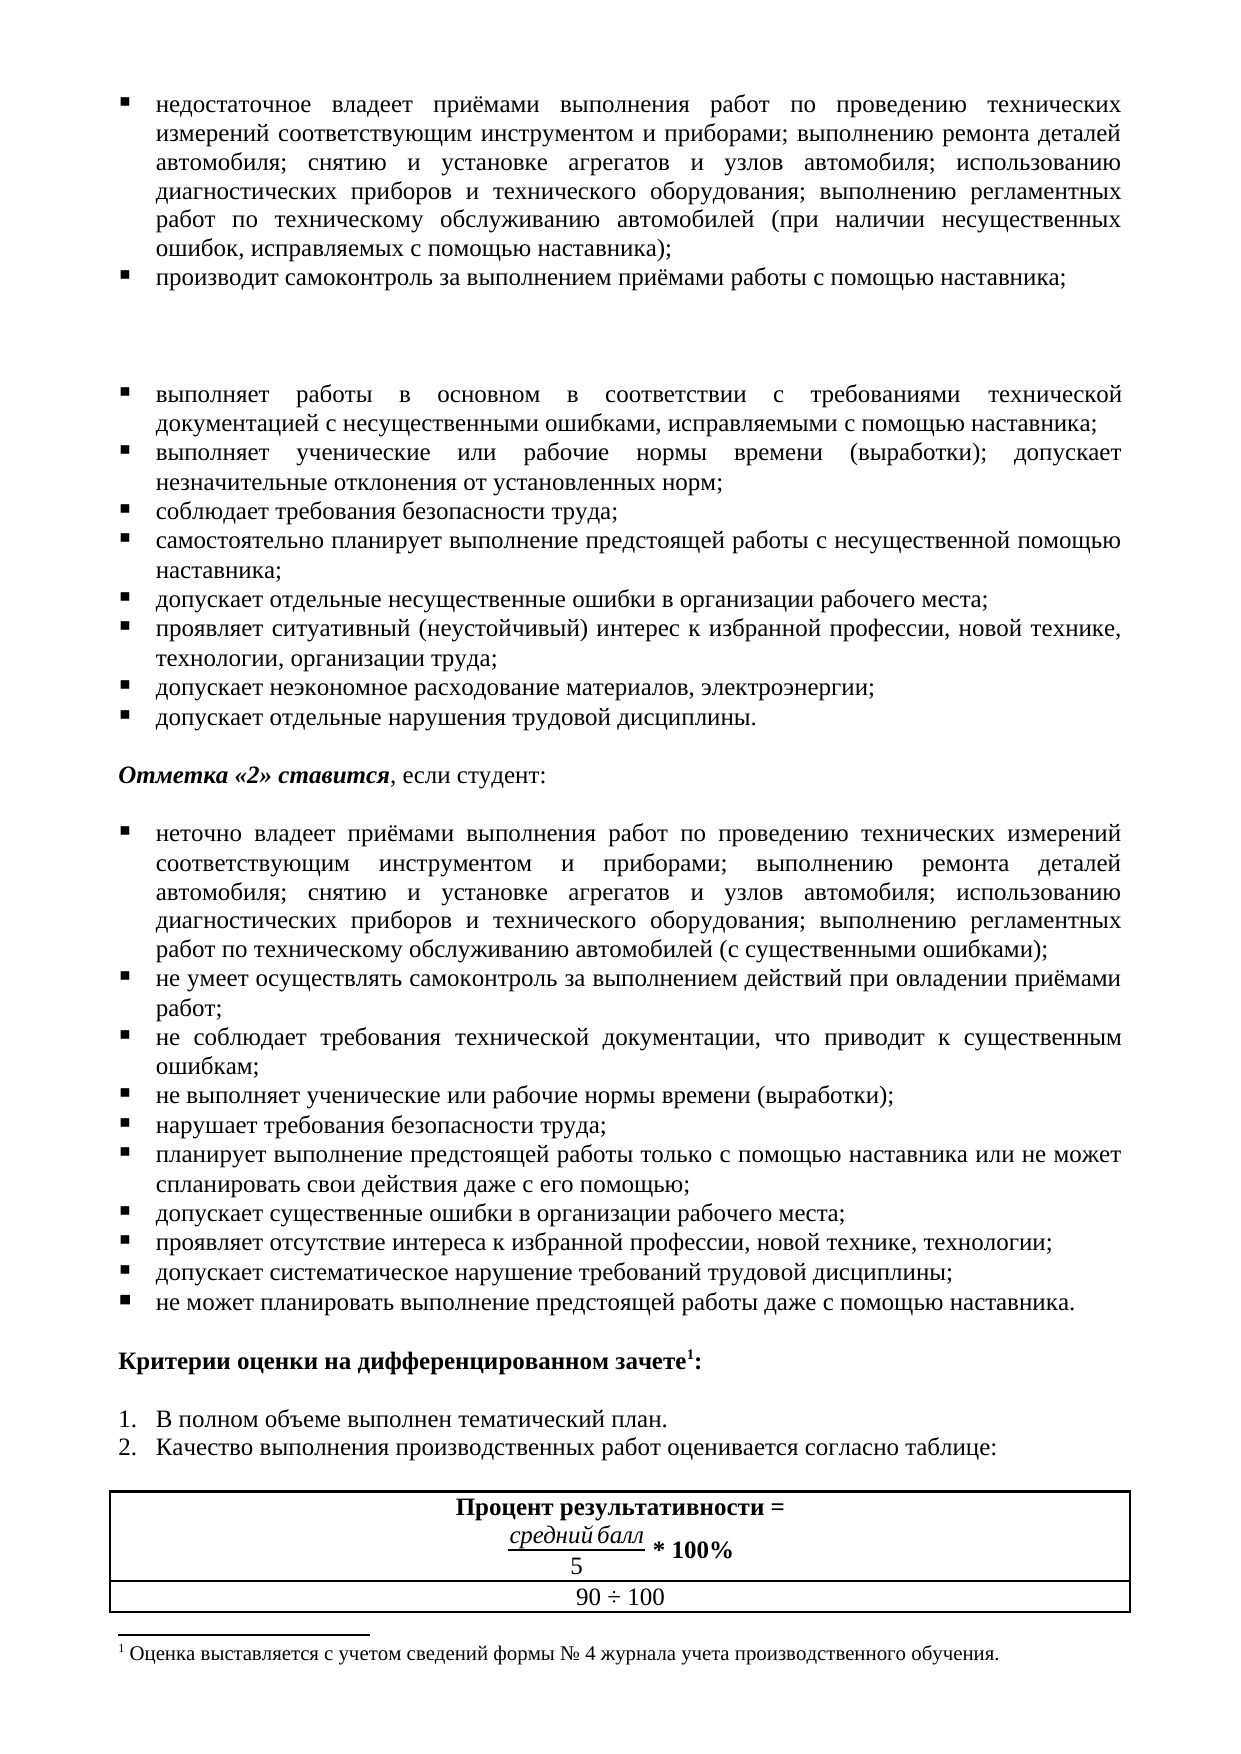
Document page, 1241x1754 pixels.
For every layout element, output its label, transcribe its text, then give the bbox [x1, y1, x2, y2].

list планирует выполнение предстоящей работы только с помощью наставника или не может спланировать свои действия даже с его помощью; [118, 1139, 1122, 1198]
list соблюдает требования безопасности труда; [118, 496, 1122, 525]
table_header Процент результативности = * 100% [111, 1493, 1129, 1580]
text Отметка «2» ставится, если студент: [118, 761, 1122, 789]
list В полном объеме выполнен тематический план. [118, 1404, 1122, 1432]
list нарушает требования безопасности труда; [118, 1110, 1122, 1139]
text Критерии оценки на дифференцированном зачете: [118, 1346, 1122, 1374]
list допускает систематическое нарушение требований трудовой дисциплины; [118, 1257, 1122, 1287]
list проявляет ситуативный (неустойчивый) интерес к избранной профессии, новой технике, технологии, организации труда; [118, 613, 1122, 672]
list не выполняет ученические или рабочие нормы времени (выработки); [118, 1080, 1122, 1110]
list не соблюдает требования технической документации, что приводит к существенным ошибкам; [118, 1022, 1122, 1080]
list допускает отдельные несущественные ошибки в организации рабочего места; [118, 584, 1122, 613]
list самостоятельно планирует выполнение предстоящей работы с несущественной помощью наставника; [118, 525, 1122, 584]
list выполняет ученические или рабочие нормы времени (выработки); допускает незначительные отклонения от установленных норм; [118, 437, 1122, 496]
list проявляет отсутствие интереса к избранной профессии, новой технике, технологии; [118, 1227, 1122, 1257]
list производит самоконтроль за выполнением приёмами работы с помощью наставника; [118, 262, 1122, 292]
list выполняет работы в основном в соответствии с требованиями технической документацией с несущественными ошибками, исправляемыми с помощью наставника; [118, 379, 1122, 437]
table_cell 90 ÷ 100 [111, 1582, 1129, 1611]
list недостаточное владеет приёмами выполнения работ по проведению технических измерений соответствующим инструментом и приборами; выполнению ремонта деталей автомобиля; снятию и установке агрегатов и узлов автомобиля; использованию диагностических приборов и технического оборудования; выполнению регламентных работ по техническому обслуживанию автомобилей (при наличии несущественных ошибок, исправляемых с помощью наставника); [118, 89, 1122, 262]
list допускает существенные ошибки в организации рабочего места; [118, 1198, 1122, 1227]
list Качество выполнения производственных работ оценивается согласно таблице: [118, 1432, 1122, 1461]
list допускает неэкономное расходование материалов, электроэнергии; [118, 672, 1122, 702]
list допускает отдельные нарушения трудовой дисциплины. [118, 702, 1122, 731]
list неточно владеет приёмами выполнения работ по проведению технических измерений соответствующим инструментом и приборами; выполнению ремонта деталей автомобиля; снятию и установке агрегатов и узлов автомобиля; использованию диагностических приборов и технического оборудования; выполнению регламентных работ по техническому обслуживанию автомобилей (с существенными ошибками); [118, 818, 1122, 963]
list не умеет осуществлять самоконтроль за выполнением действий при овладении приёмами работ; [118, 963, 1122, 1022]
list не может планировать выполнение предстоящей работы даже с помощью наставника. [118, 1287, 1122, 1317]
